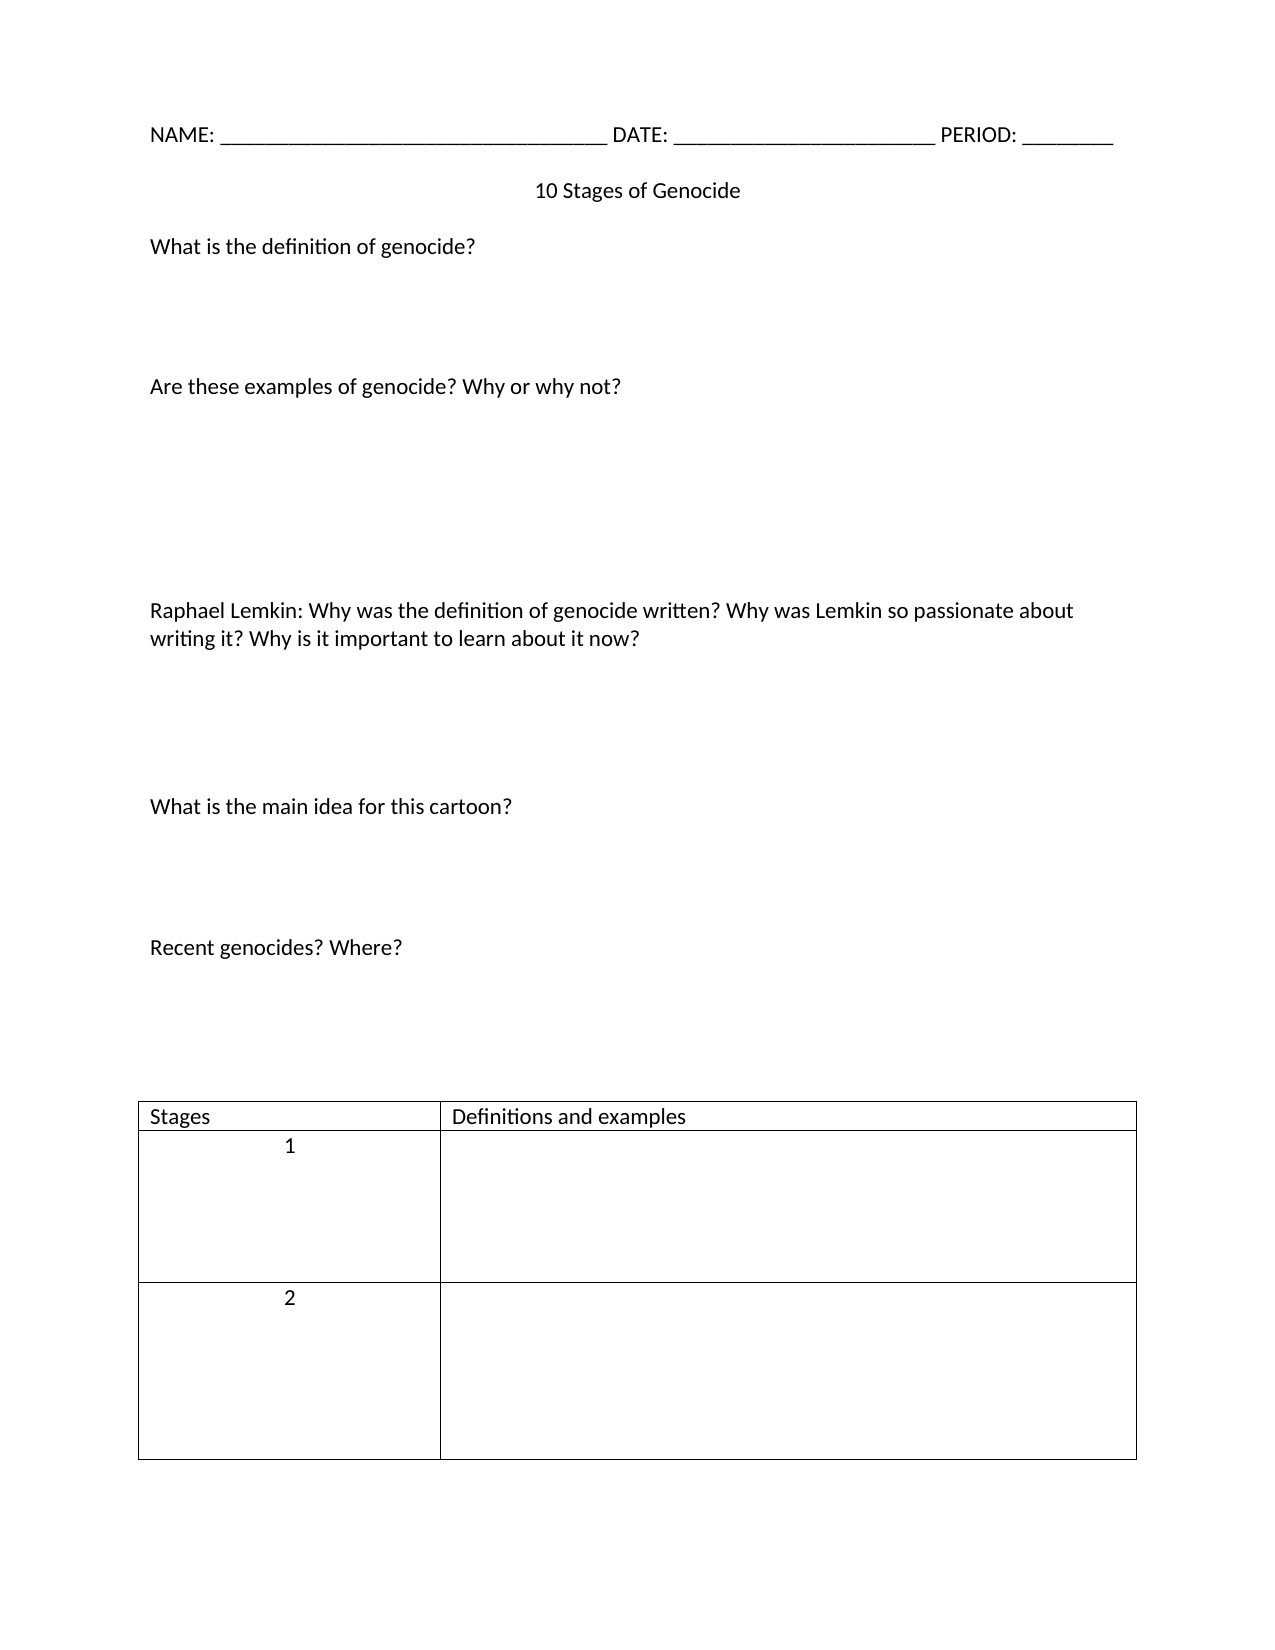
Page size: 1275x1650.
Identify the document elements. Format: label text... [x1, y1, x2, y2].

table_cell 1 [139, 1131, 440, 1282]
text What is the definition of genocide? [150, 232, 1125, 260]
text Recent genocides? Where? [150, 933, 1125, 961]
text Raphael Lemkin: Why was the definition of genocide written? Why was Lemkin so passionate about writing it? Why is it important to learn about it now? [150, 596, 1125, 652]
text NAME: __________________________________ DATE: _______________________ PERIOD: ________ [150, 120, 1125, 148]
text 10 Stages of Genocide [150, 176, 1125, 204]
table_cell [441, 1283, 1136, 1459]
table_header Stages [139, 1102, 440, 1130]
text Are these examples of genocide? Why or why not? [150, 372, 1125, 400]
table_cell [441, 1131, 1136, 1282]
table_cell 2 [139, 1283, 440, 1459]
text What is the main idea for this cartoon? [150, 792, 1125, 821]
table_header Definitions and examples [441, 1102, 1136, 1130]
